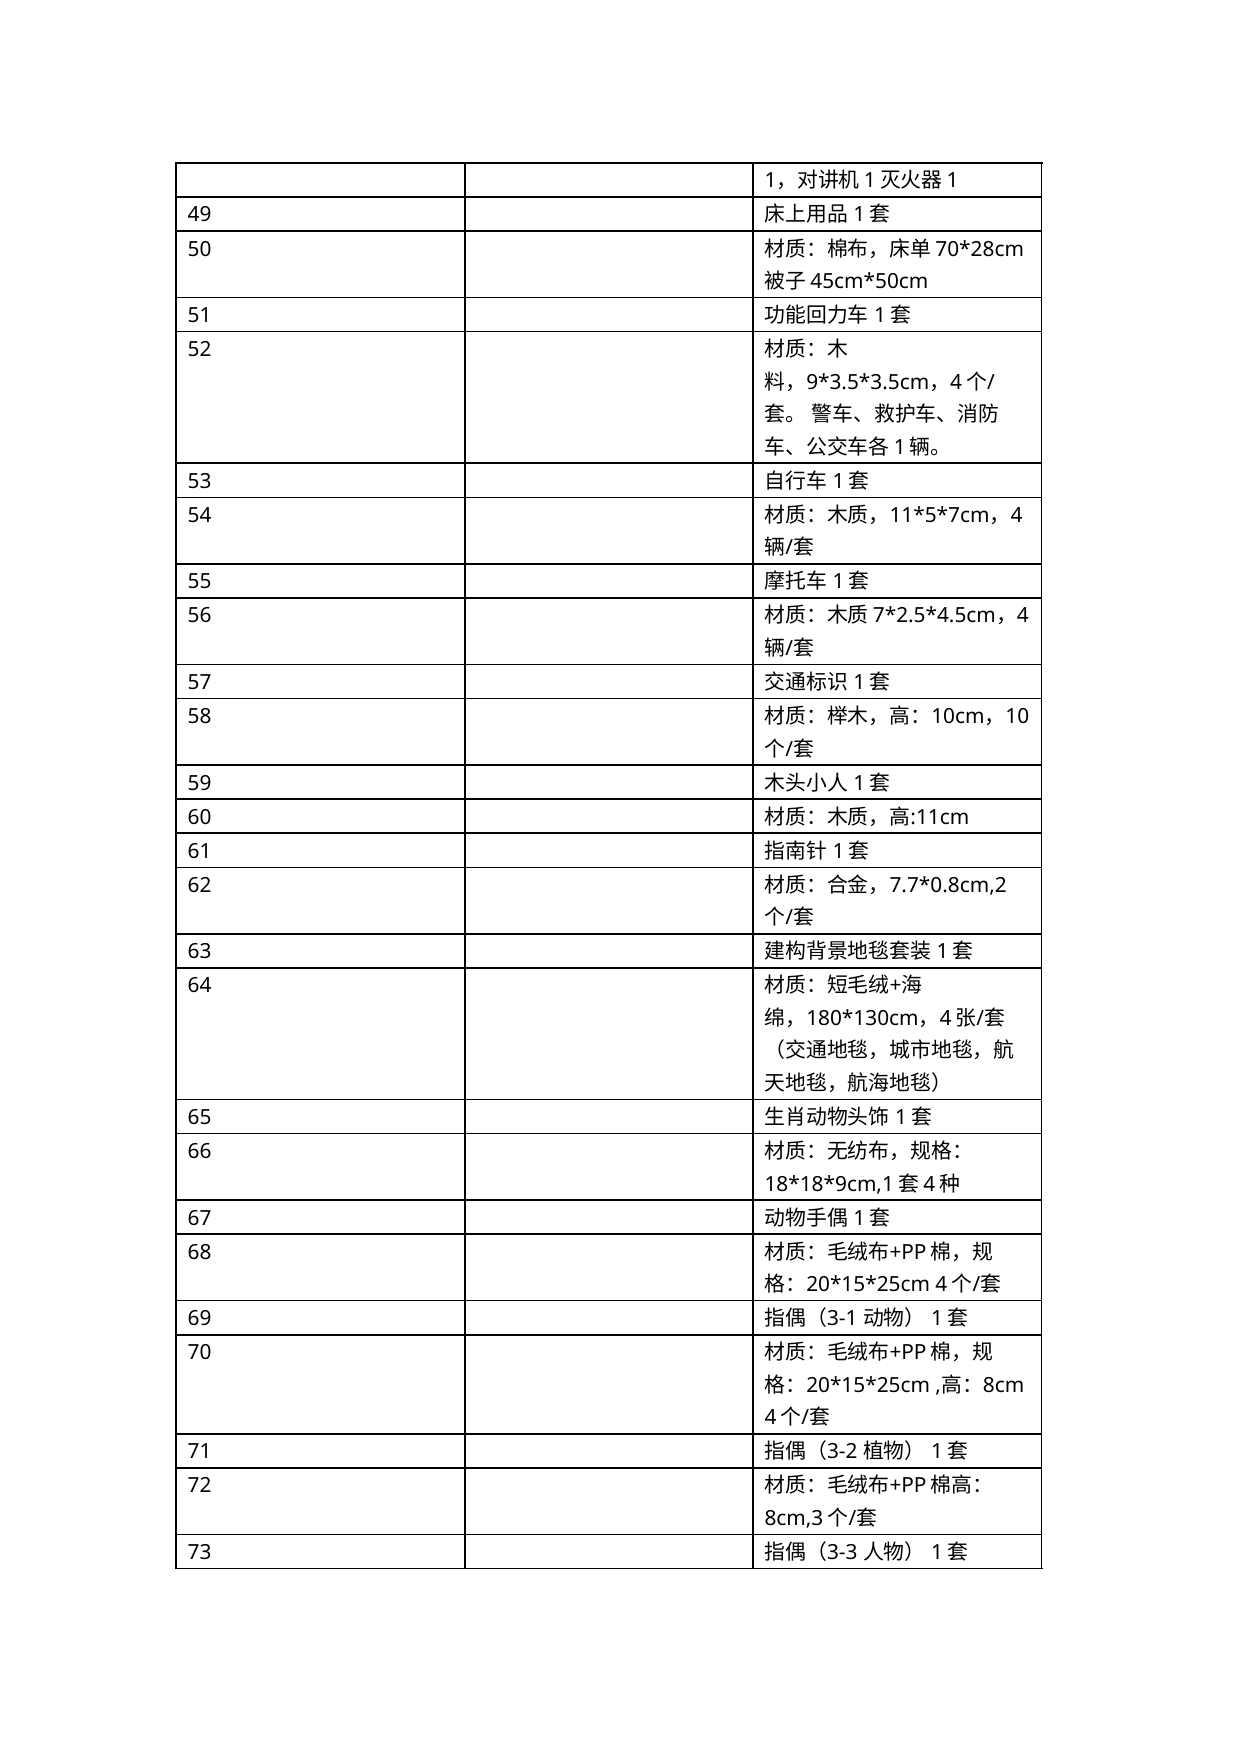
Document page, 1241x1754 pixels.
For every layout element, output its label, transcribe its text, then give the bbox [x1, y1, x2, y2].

table_cell [466, 332, 752, 462]
table_cell 55 [177, 565, 464, 597]
table_cell 71 [177, 1435, 464, 1467]
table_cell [754, 164, 1041, 196]
table_cell 70 [177, 1336, 464, 1433]
table_cell 生肖动物头饰 1套 [754, 1100, 1041, 1133]
table_cell 62 [177, 868, 464, 933]
table_cell 指偶（3-2 植物） 1套 [754, 1435, 1041, 1467]
table_cell [466, 1535, 752, 1568]
table_cell 材质：榉木，高：10cm，10个/套 [754, 699, 1041, 764]
table_cell [466, 198, 752, 230]
table_cell [466, 800, 752, 832]
table_cell 60 [177, 800, 464, 832]
table_cell [466, 1301, 752, 1334]
table_cell 材质：毛绒布+PP棉高：8cm,3个/套 [754, 1469, 1041, 1533]
table_cell 49 [177, 198, 464, 230]
table_cell 指偶（3-3 人物） 1套 [754, 1535, 1041, 1568]
table_cell 52 [177, 332, 464, 462]
table_cell 67 [177, 1201, 464, 1233]
table_cell 床上用品 1套 [754, 198, 1041, 230]
table_cell 56 [177, 599, 464, 663]
table_cell 53 [177, 464, 464, 496]
table_cell 材质：木料，9*3.5*3.5cm，4个/套。 警车、救护车、消防车、公交车各1辆。 [754, 332, 1041, 462]
table_cell 交通标识 1套 [754, 665, 1041, 698]
table_cell 功能回力车 1套 [754, 298, 1041, 331]
table_cell 72 [177, 1469, 464, 1533]
table_cell [466, 1134, 752, 1199]
table_cell 63 [177, 935, 464, 967]
table_cell [466, 498, 752, 563]
table_cell 指南针 1套 [754, 834, 1041, 866]
table_cell 材质：毛绒布+PP棉，规格：20*15*25cm ,高：8cm 4个/套 [754, 1336, 1041, 1433]
table_cell 69 [177, 1301, 464, 1334]
table_cell 建构背景地毯套装 1套 [754, 935, 1041, 967]
table_cell [466, 1235, 752, 1300]
table_cell [466, 699, 752, 764]
table_cell 64 [177, 969, 464, 1098]
table_cell 48 [177, 164, 464, 196]
table_cell [466, 298, 752, 331]
table_cell 动物手偶 1套 [754, 1201, 1041, 1233]
table_cell [466, 1469, 752, 1533]
table_cell [466, 464, 752, 496]
table_cell [466, 665, 752, 698]
table_cell [466, 232, 752, 297]
table_cell [466, 599, 752, 663]
table_cell 材质：毛绒布+PP棉，规格：20*15*25cm 4个/套 [754, 1235, 1041, 1300]
table_cell 自行车 1套 [754, 464, 1041, 496]
table_cell 58 [177, 699, 464, 764]
table_cell 材质：短毛绒+海绵，180*130cm，4张/套 （交通地毯，城市地毯，航天地毯，航海地毯） [754, 969, 1041, 1098]
table_cell 材质：木质，高:11cm [754, 800, 1041, 832]
table_cell 66 [177, 1134, 464, 1199]
table_cell 51 [177, 298, 464, 331]
table_cell 57 [177, 665, 464, 698]
table_cell [466, 1201, 752, 1233]
table_cell 材质：无纺布，规格：18*18*9cm,1套4种 [754, 1134, 1041, 1199]
table_cell 材质：合金，7.7*0.8cm,2个/套 [754, 868, 1041, 933]
table_cell 68 [177, 1235, 464, 1300]
table_cell 54 [177, 498, 464, 563]
table_cell [466, 1435, 752, 1467]
table_cell 材质：木质7*2.5*4.5cm，4辆/套 [754, 599, 1041, 663]
table_cell [466, 1100, 752, 1133]
table_cell 木头小人 1套 [754, 766, 1041, 798]
table_cell [466, 164, 752, 196]
table_cell 61 [177, 834, 464, 866]
table_cell 73 [177, 1535, 464, 1568]
table_cell [466, 834, 752, 866]
table_cell [466, 1336, 752, 1433]
table_cell 指偶（3-1 动物） 1套 [754, 1301, 1041, 1334]
table_cell [466, 868, 752, 933]
table_cell 材质：棉布，床单70*28cm 被子45cm*50cm [754, 232, 1041, 297]
table_cell [466, 766, 752, 798]
table_cell 摩托车 1套 [754, 565, 1041, 597]
table_cell 50 [177, 232, 464, 297]
table_cell 材质：木质，11*5*7cm，4辆/套 [754, 498, 1041, 563]
table_cell [466, 565, 752, 597]
table_cell [466, 935, 752, 967]
table_cell 65 [177, 1100, 464, 1133]
table_cell [466, 969, 752, 1098]
table_cell 59 [177, 766, 464, 798]
